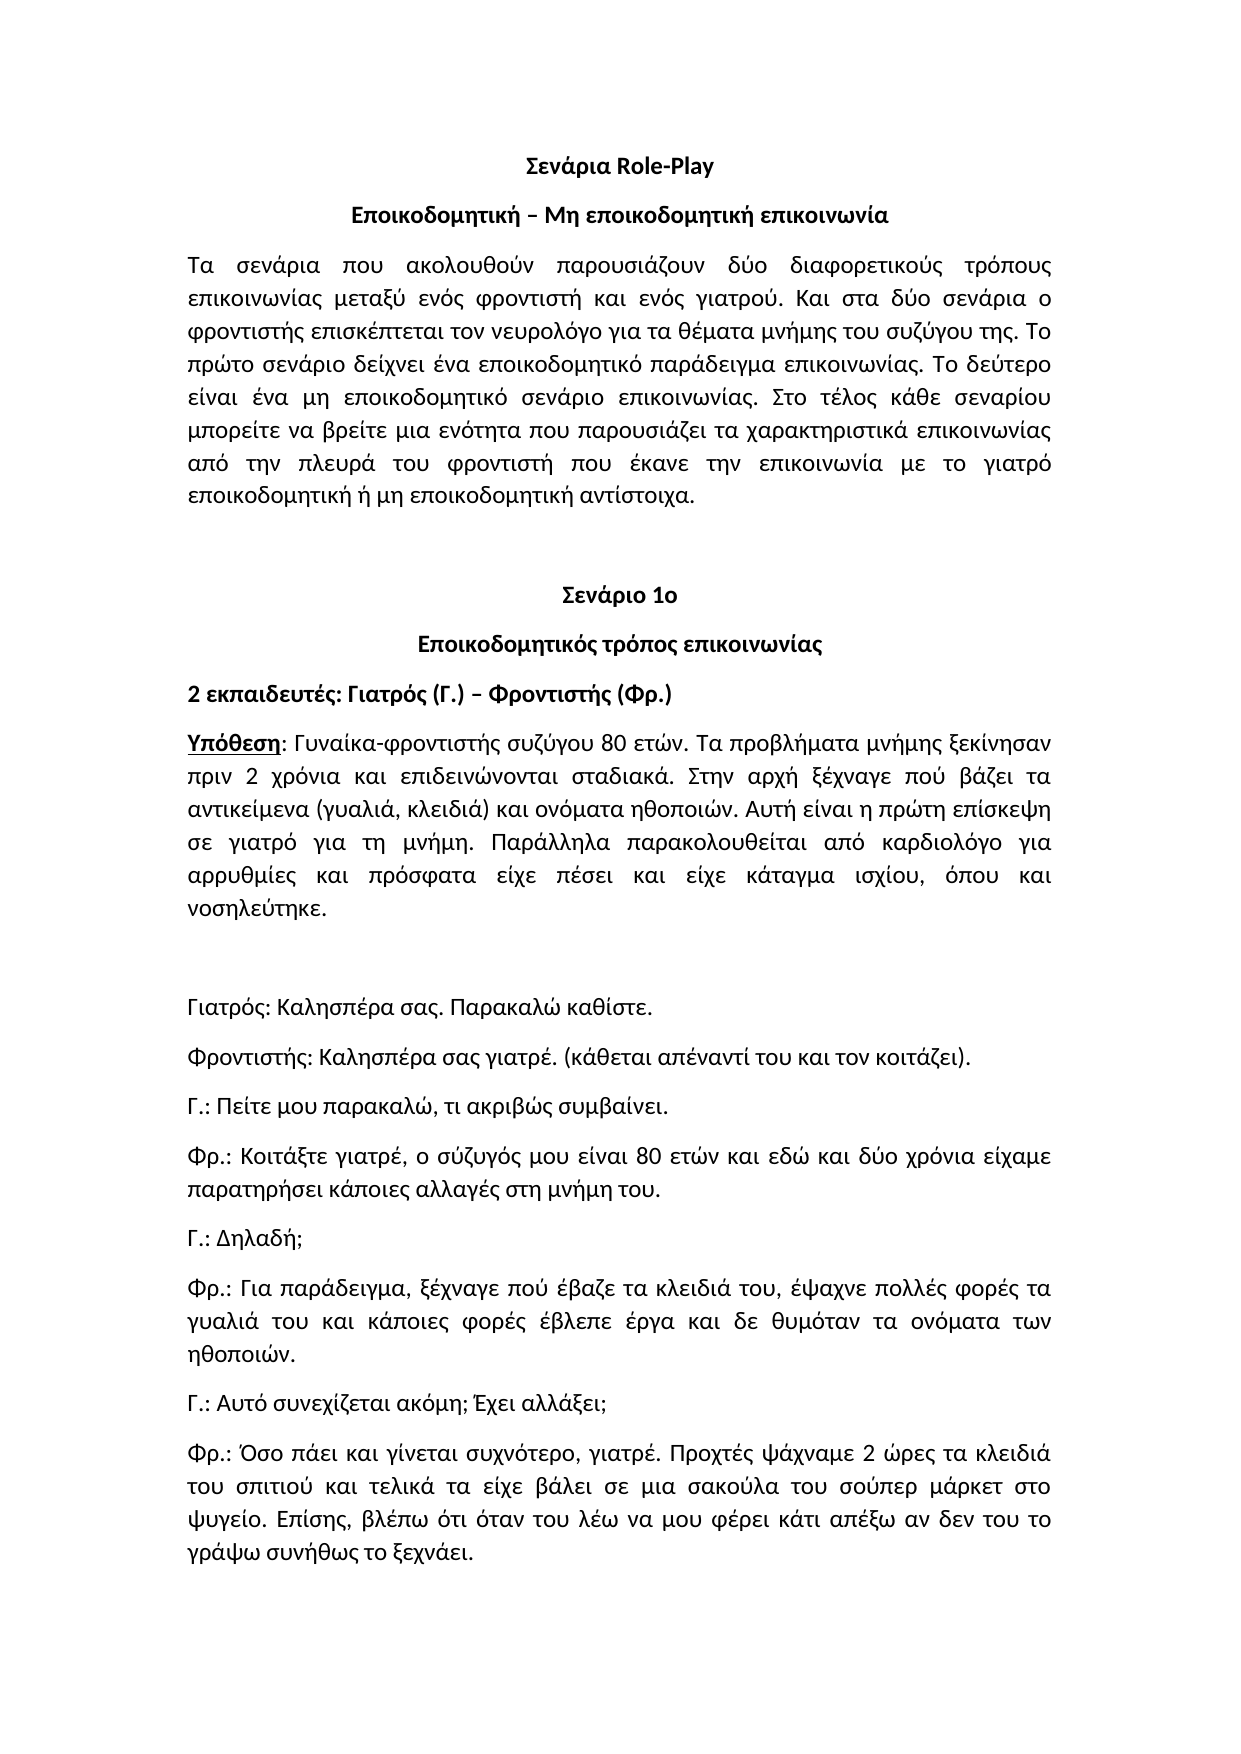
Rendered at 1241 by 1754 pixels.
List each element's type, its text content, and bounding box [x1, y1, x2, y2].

text Σενάρια Role-Play [187, 150, 1053, 181]
text Φροντιστής: Καλησπέρα σας γιατρέ. (κάθεται απέναντί του και τον κοιτάζει). [187, 1041, 1053, 1071]
text Σενάριο 1ο [187, 579, 1053, 609]
text Φρ.: Όσο πάει και γίνεται συχνότερο, γιατρέ. Προχτές ψάχναμε 2 ώρες τα κλειδιά του σπιτιού και τελικά τα είχε βάλει σε μια σακούλα του σούπερ μάρκετ στο ψυγείο. Επίσης, βλέπω ότι όταν του λέω να μου φέρει κάτι απέξω αν δεν του το γράψω συνήθως το ξεχνάει. [187, 1437, 1053, 1566]
text 2 εκπαιδευτές: Γιατρός (Γ.) – Φροντιστής (Φρ.) [187, 678, 1053, 708]
text Γ.: Αυτό συνεχίζεται ακόμη; Έχει αλλάξει; [187, 1387, 1053, 1418]
text Γ.: Πείτε μου παρακαλώ, τι ακριβώς συμβαίνει. [187, 1090, 1053, 1121]
text Φρ.: Για παράδειγμα, ξέχναγε πού έβαζε τα κλειδιά του, έψαχνε πολλές φορές τα γυαλιά του και κάποιες φορές έβλεπε έργα και δε θυμόταν τα ονόματα των ηθοποιών. [187, 1272, 1053, 1368]
text Εποικοδομητική – Μη εποικοδομητική επικοινωνία [187, 199, 1053, 230]
text Φρ.: Κοιτάξτε γιατρέ, ο σύζυγός μου είναι 80 ετών και εδώ και δύο χρόνια είχαμε παρατηρήσει κάποιες αλλαγές στη μνήμη του. [187, 1140, 1053, 1203]
text Γ.: Δηλαδή; [187, 1222, 1053, 1253]
text Γιατρός: Καλησπέρα σας. Παρακαλώ καθίστε. [187, 991, 1053, 1022]
text Τα σενάρια που ακολουθούν παρουσιάζουν δύο διαφορετικούς τρόπους επικοινωνίας μεταξύ ενός φροντιστή και ενός γιατρού. Και στα δύο σενάρια ο φροντιστής επισκέπτεται τον νευρολόγο για τα θέματα μνήμης του συζύγου της. Το πρώτο σενάριο δείχνει ένα εποικοδομητικό παράδειγμα επικοινωνίας. Το δεύτερο είναι ένα μη εποικοδομητικό σενάριο επικοινωνίας. Στο τέλος κάθε σεναρίου μπορείτε να βρείτε μια ενότητα που παρουσιάζει τα χαρακτηριστικά επικοινωνίας από την πλευρά του φροντιστή που έκανε την επικοινωνία με το γιατρό εποικοδομητική ή μη εποικοδομητική αντίστοιχα. [187, 249, 1053, 510]
text Υπόθεση: Γυναίκα-φροντιστής συζύγου 80 ετών. Τα προβλήματα μνήμης ξεκίνησαν πριν 2 χρόνια και επιδεινώνονται σταδιακά. Στην αρχή ξέχναγε πού βάζει τα αντικείμενα (γυαλιά, κλειδιά) και ονόματα ηθοποιών. Αυτή είναι η πρώτη επίσκεψη σε γιατρό για τη μνήμη. Παράλληλα παρακολουθείται από καρδιολόγο για αρρυθμίες και πρόσφατα είχε πέσει και είχε κάταγμα ισχίου, όπου και νοσηλεύτηκε. [187, 727, 1053, 923]
text Εποικοδομητικός τρόπος επικοινωνίας [187, 628, 1053, 659]
